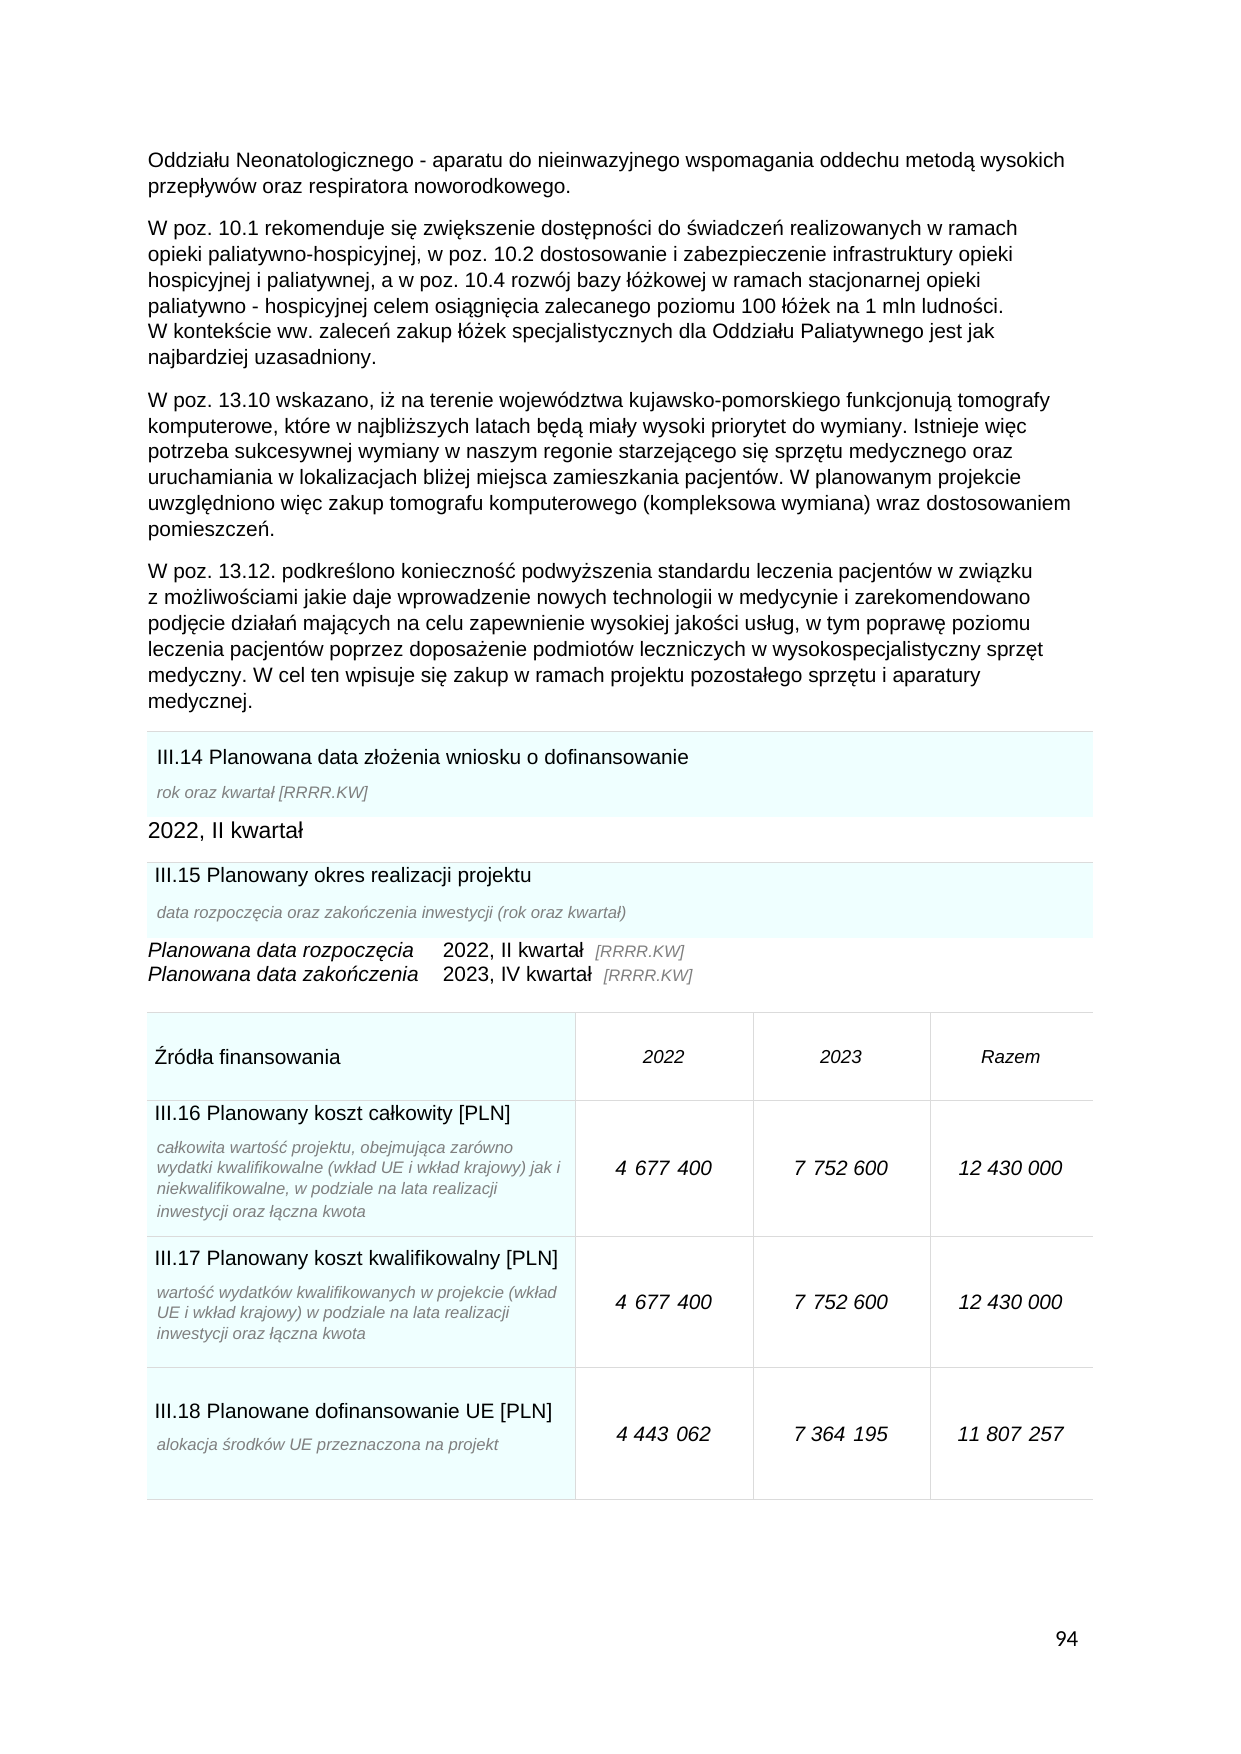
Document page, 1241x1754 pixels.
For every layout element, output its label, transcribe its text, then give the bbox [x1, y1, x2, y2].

text Planowana data zakończenia 2023, IV kwartał [RRRR.KW] [148, 962, 1078, 986]
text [148, 148, 1078, 197]
table_cell 4 677 400 [576, 1101, 753, 1236]
table_cell III.16 Planowany koszt całkowity [PLN] całkowita wartość projektu, obejmująca zarówno wydatki kwalifikowalne (wkład UE i wkład krajowy) jak i niekwalifikowalne, w podziale na lata realizacji inwestycji oraz łączna kwota [147, 1101, 575, 1236]
table_header 2022 [576, 1013, 753, 1100]
table_cell 12 430 000 [931, 1101, 1093, 1236]
table_cell 7 752 600 [754, 1101, 930, 1236]
table_cell 12 430 000 [931, 1237, 1093, 1367]
table_cell III.17 Planowany koszt kwalifikowalny [PLN] wartość wydatków kwalifikowanych w projekcie (wkład UE i wkład krajowy) w podziale na lata realizacji inwestycji oraz łączna kwota [147, 1237, 575, 1367]
table_cell 7 364 195 [754, 1368, 930, 1499]
table_header 2023 [754, 1013, 930, 1100]
table_header III.15 Planowany okres realizacji projektu data rozpoczęcia oraz zakończenia inwestycji (rok oraz kwartał) [147, 863, 1093, 938]
text 2022, II kwartał [148, 817, 1078, 843]
table_header III.14 Planowana data złożenia wniosku o dofinansowanie rok oraz kwartał [RRRR.KW] [147, 732, 1093, 817]
table_cell III.18 Planowane dofinansowanie UE [PLN] alokacja środków UE przeznaczona na projekt [147, 1368, 575, 1499]
text W poz. 13.10 wskazano, iż na terenie województwa kujawsko-pomorskiego funkcjonują tomografy komputerowe, które w najbliższych latach będą miały wysoki priorytet do wymiany. Istnieje więc potrzeba sukcesywnej wymiany w naszym regonie starzejącego się sprzętu medycznego oraz uruchamiania w lokalizacjach bliżej miejsca zamieszkania pacjentów. W planowanym projekcie uwzględniono więc zakup tomografu komputerowego (kompleksowa wymiana) wraz dostosowaniem pomieszczeń. [148, 388, 1078, 541]
table_cell 7 752 600 [754, 1237, 930, 1367]
table_header Razem [931, 1013, 1093, 1100]
table_cell 4 443 062 [576, 1368, 753, 1499]
table_header Źródła finansowania [147, 1013, 575, 1100]
text Planowana data rozpoczęcia 2022, II kwartał [RRRR.KW] [148, 938, 1078, 962]
text W poz. 10.1 rekomenduje się zwiększenie dostępności do świadczeń realizowanych w ramach opieki paliatywno-hospicyjnej, w poz. 10.2 dostosowanie i zabezpieczenie infrastruktury opieki hospicyjnej i paliatywnej, a w poz. 10.4 rozwój bazy łóżkowej w ramach stacjonarnej opieki paliatywno - hospicyjnej celem osiągnięcia zalecanego poziomu 100 łóżek na 1 mln ludności. W kontekście ww. zaleceń zakup łóżek specjalistycznych dla Oddziału Paliatywnego jest jak najbardziej uzasadniony. [148, 216, 1078, 369]
table_cell 4 677 400 [576, 1237, 753, 1367]
table_cell 11 807 257 [931, 1368, 1093, 1499]
text W poz. 13.12. podkreślono konieczność podwyższenia standardu leczenia pacjentów w związku z możliwościami jakie daje wprowadzenie nowych technologii w medycynie i zarekomendowano podjęcie działań mających na celu zapewnienie wysokiej jakości usług, w tym poprawę poziomu leczenia pacjentów poprzez doposażenie podmiotów leczniczych w wysokospecjalistyczny sprzęt medyczny. W cel ten wpisuje się zakup w ramach projektu pozostałego sprzętu i aparatury medycznej. [148, 559, 1078, 712]
